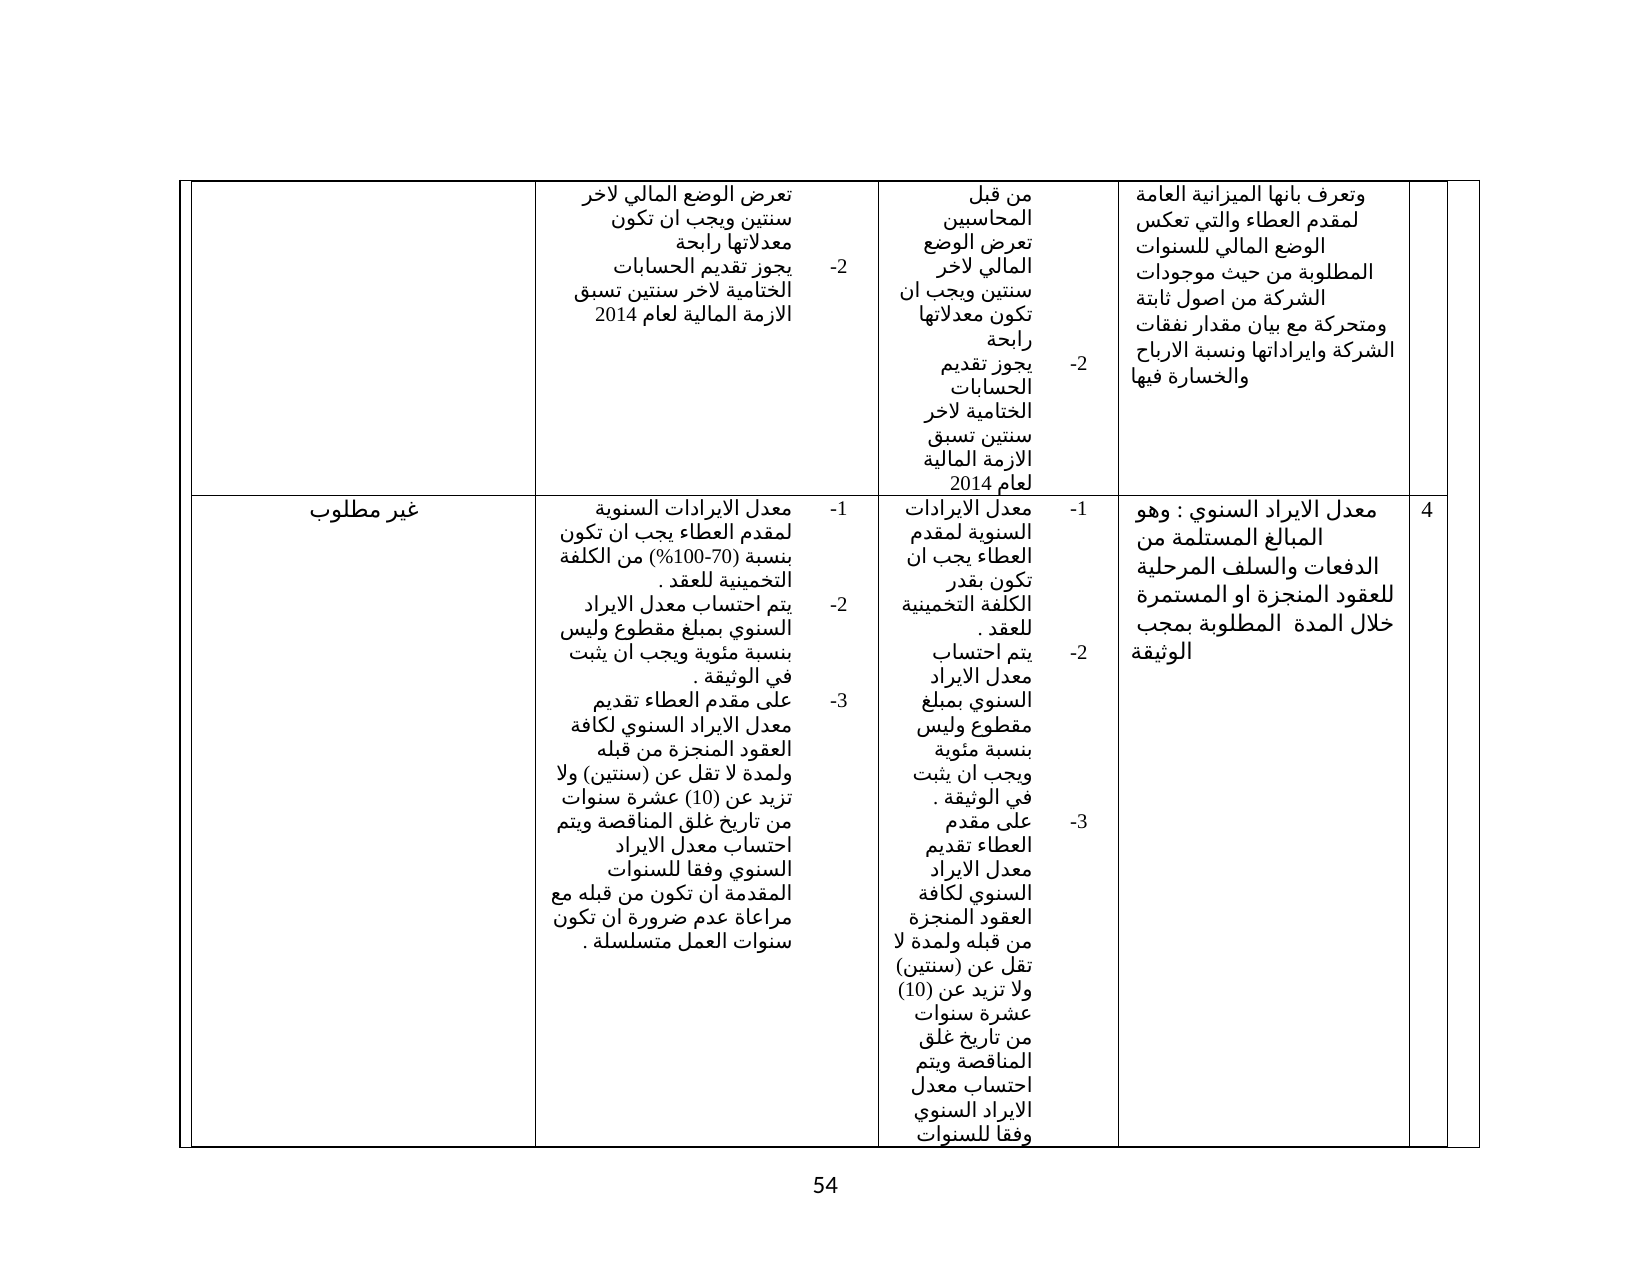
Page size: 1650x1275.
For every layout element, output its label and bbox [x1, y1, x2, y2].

table_cell [1119, 496, 1409, 1146]
table_cell [536, 496, 878, 1146]
table_cell [192, 182, 535, 495]
table_cell [1448, 181, 1479, 1147]
table_cell [1410, 496, 1447, 1146]
table_cell [1119, 182, 1409, 495]
table_cell [536, 182, 878, 495]
table_cell [1410, 182, 1447, 495]
table_cell [181, 181, 191, 1147]
table_cell [879, 182, 1118, 495]
table_cell [192, 496, 535, 1146]
table_cell [879, 496, 1118, 1146]
